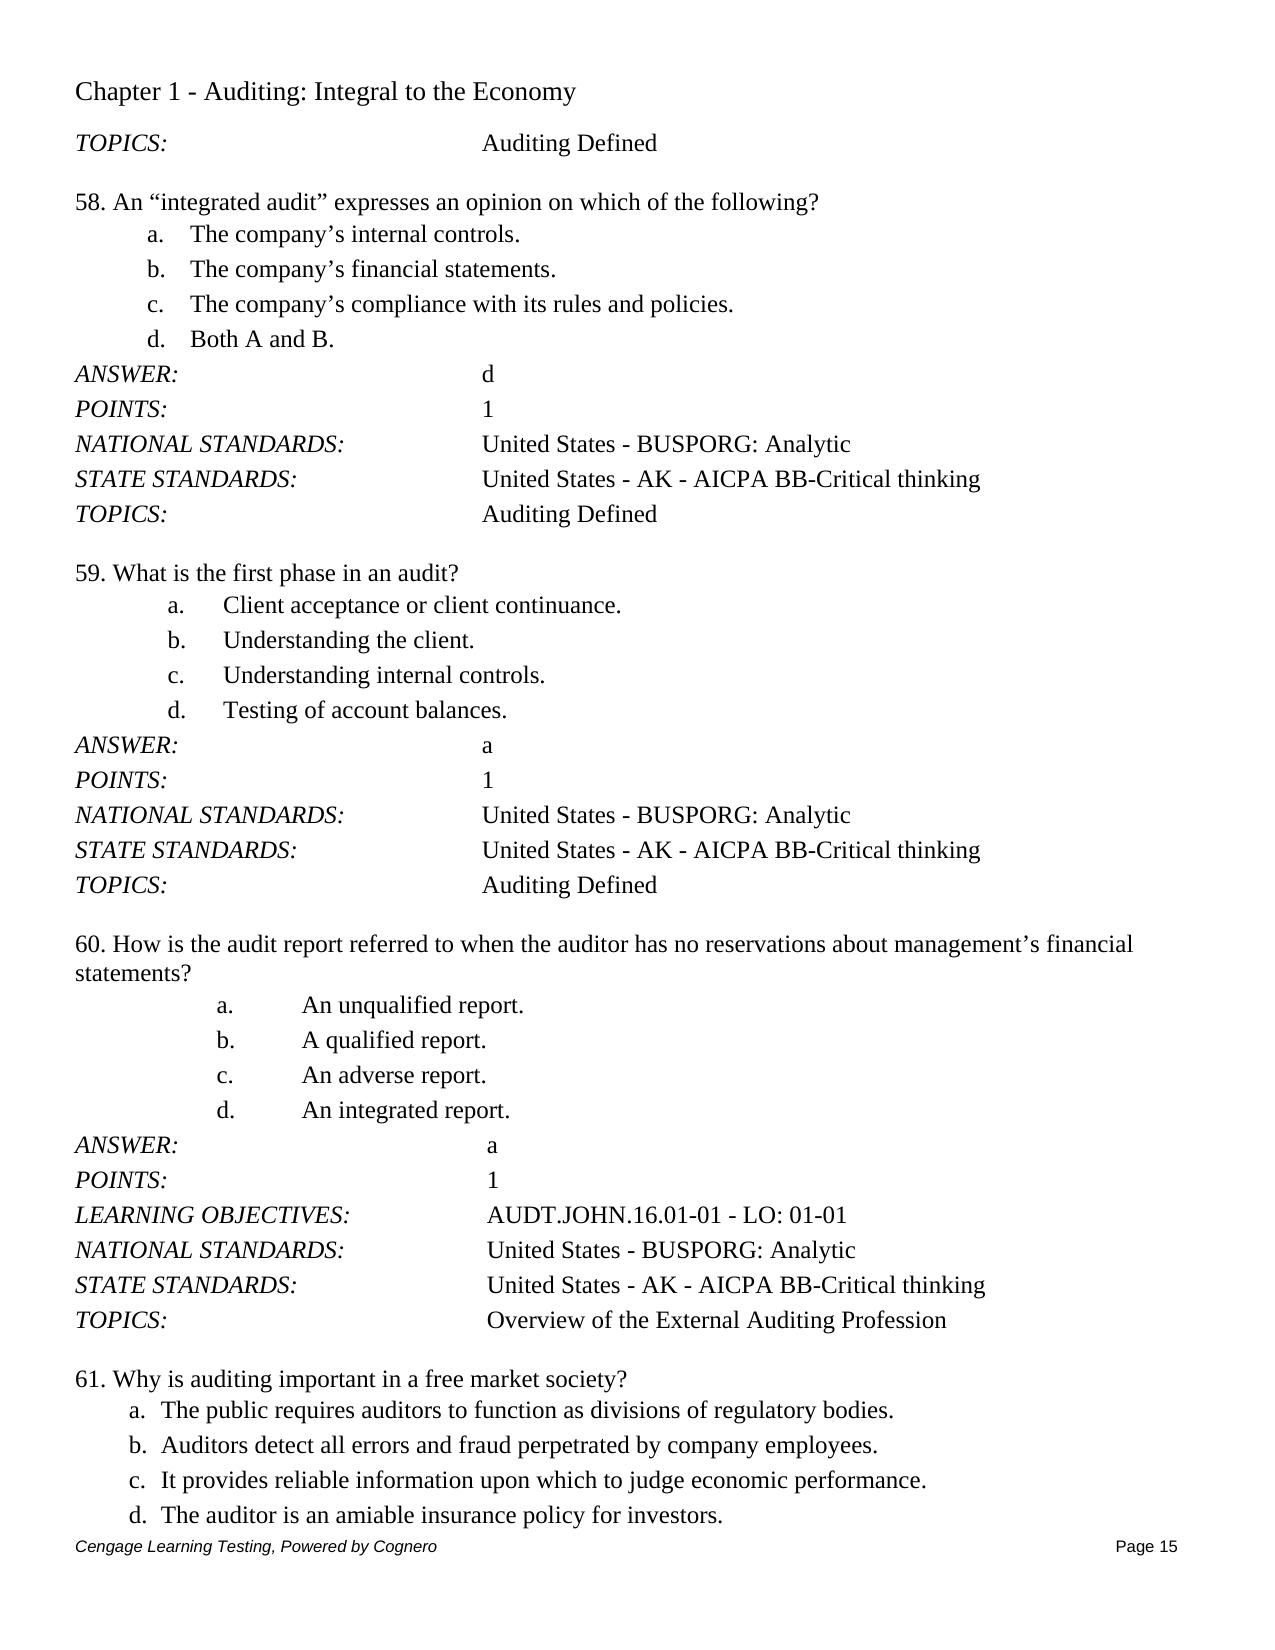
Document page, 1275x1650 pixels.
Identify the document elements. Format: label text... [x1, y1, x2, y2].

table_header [75, 125, 1200, 160]
table_header 60. How is the audit report referred to when the auditor has no reservations about management’s financial statements? [75, 987, 1200, 1337]
table_header 59. What is the first phase in an audit? [75, 587, 1200, 902]
table_header 58. An “integrated audit” expresses an opinion on which of the following? [75, 216, 1200, 531]
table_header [75, 1392, 1200, 1532]
